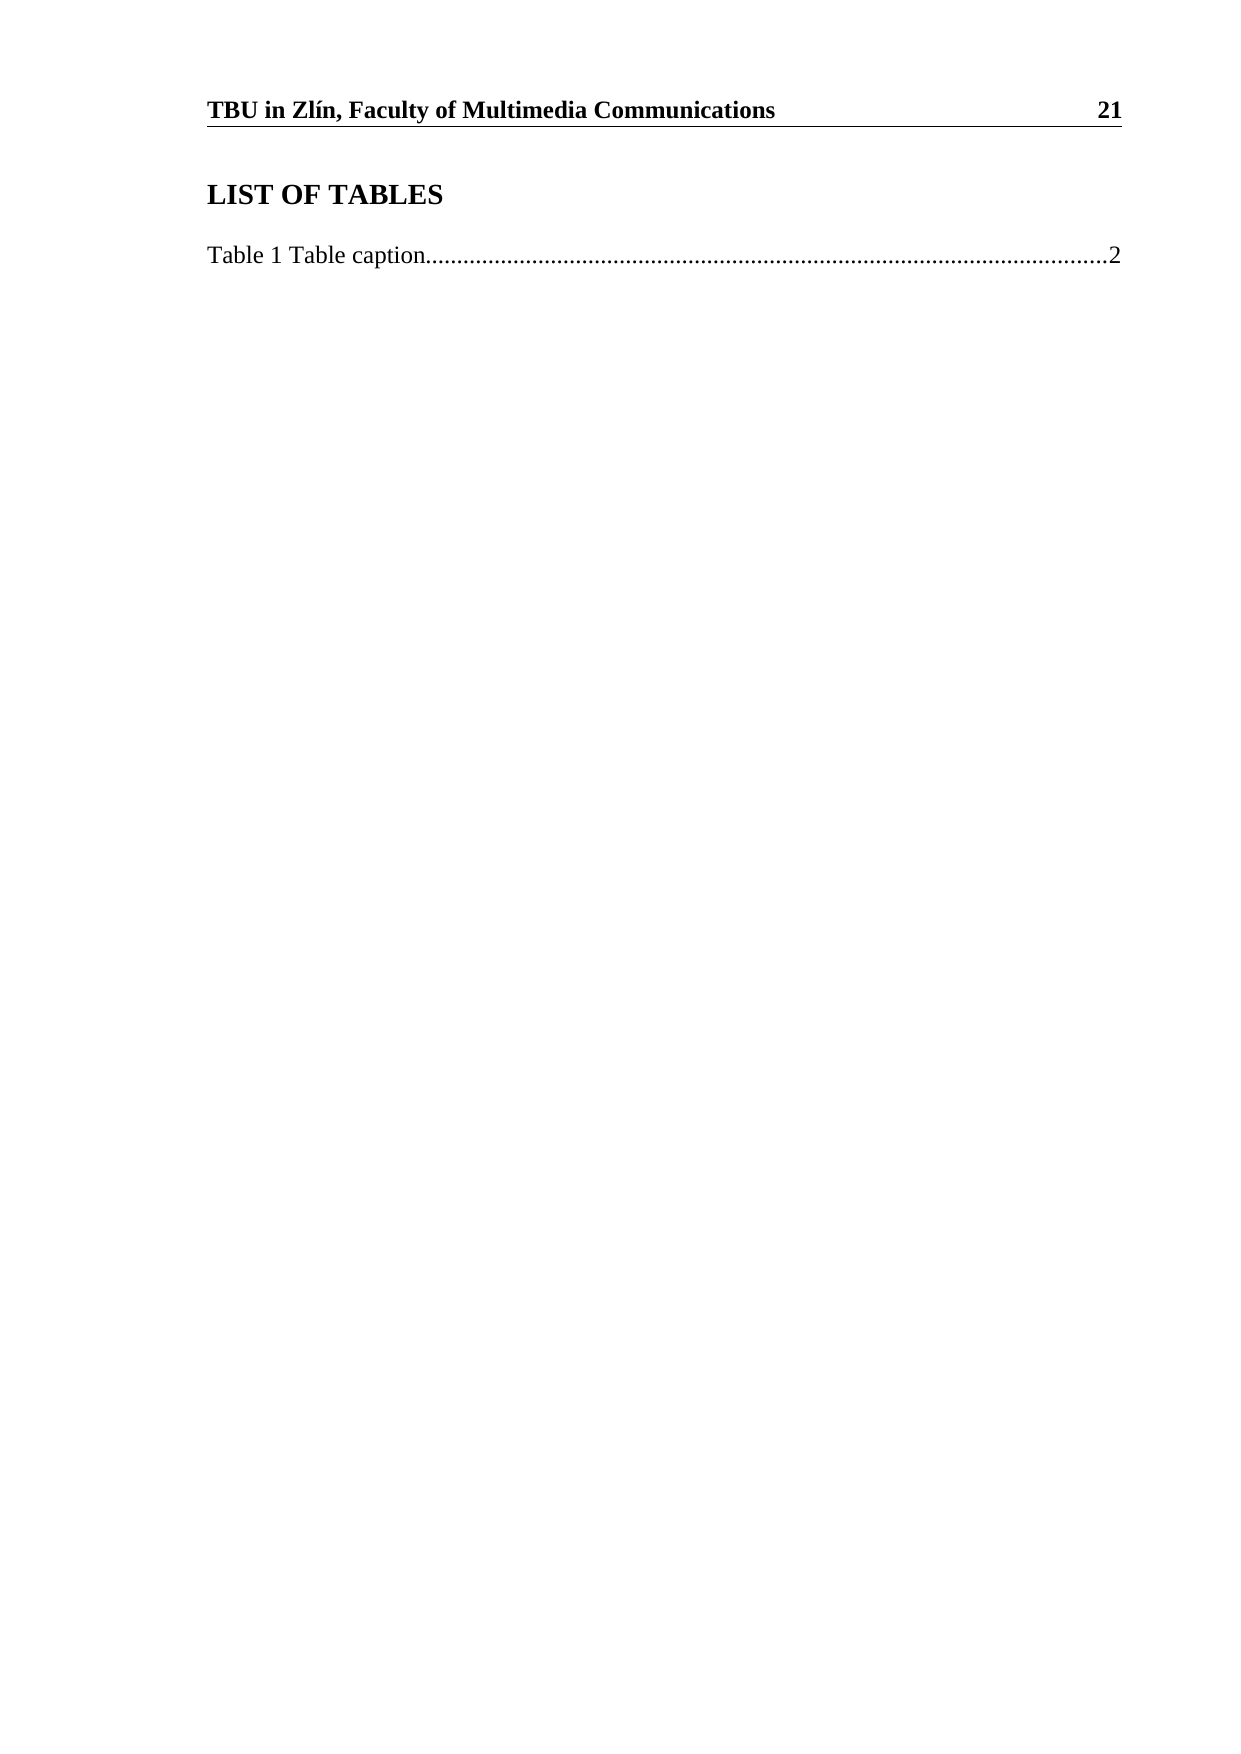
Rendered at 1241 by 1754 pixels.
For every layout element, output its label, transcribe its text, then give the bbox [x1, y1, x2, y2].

text Table 1 Table caption 2 [207, 240, 1122, 269]
text List of Tables [207, 177, 1122, 211]
